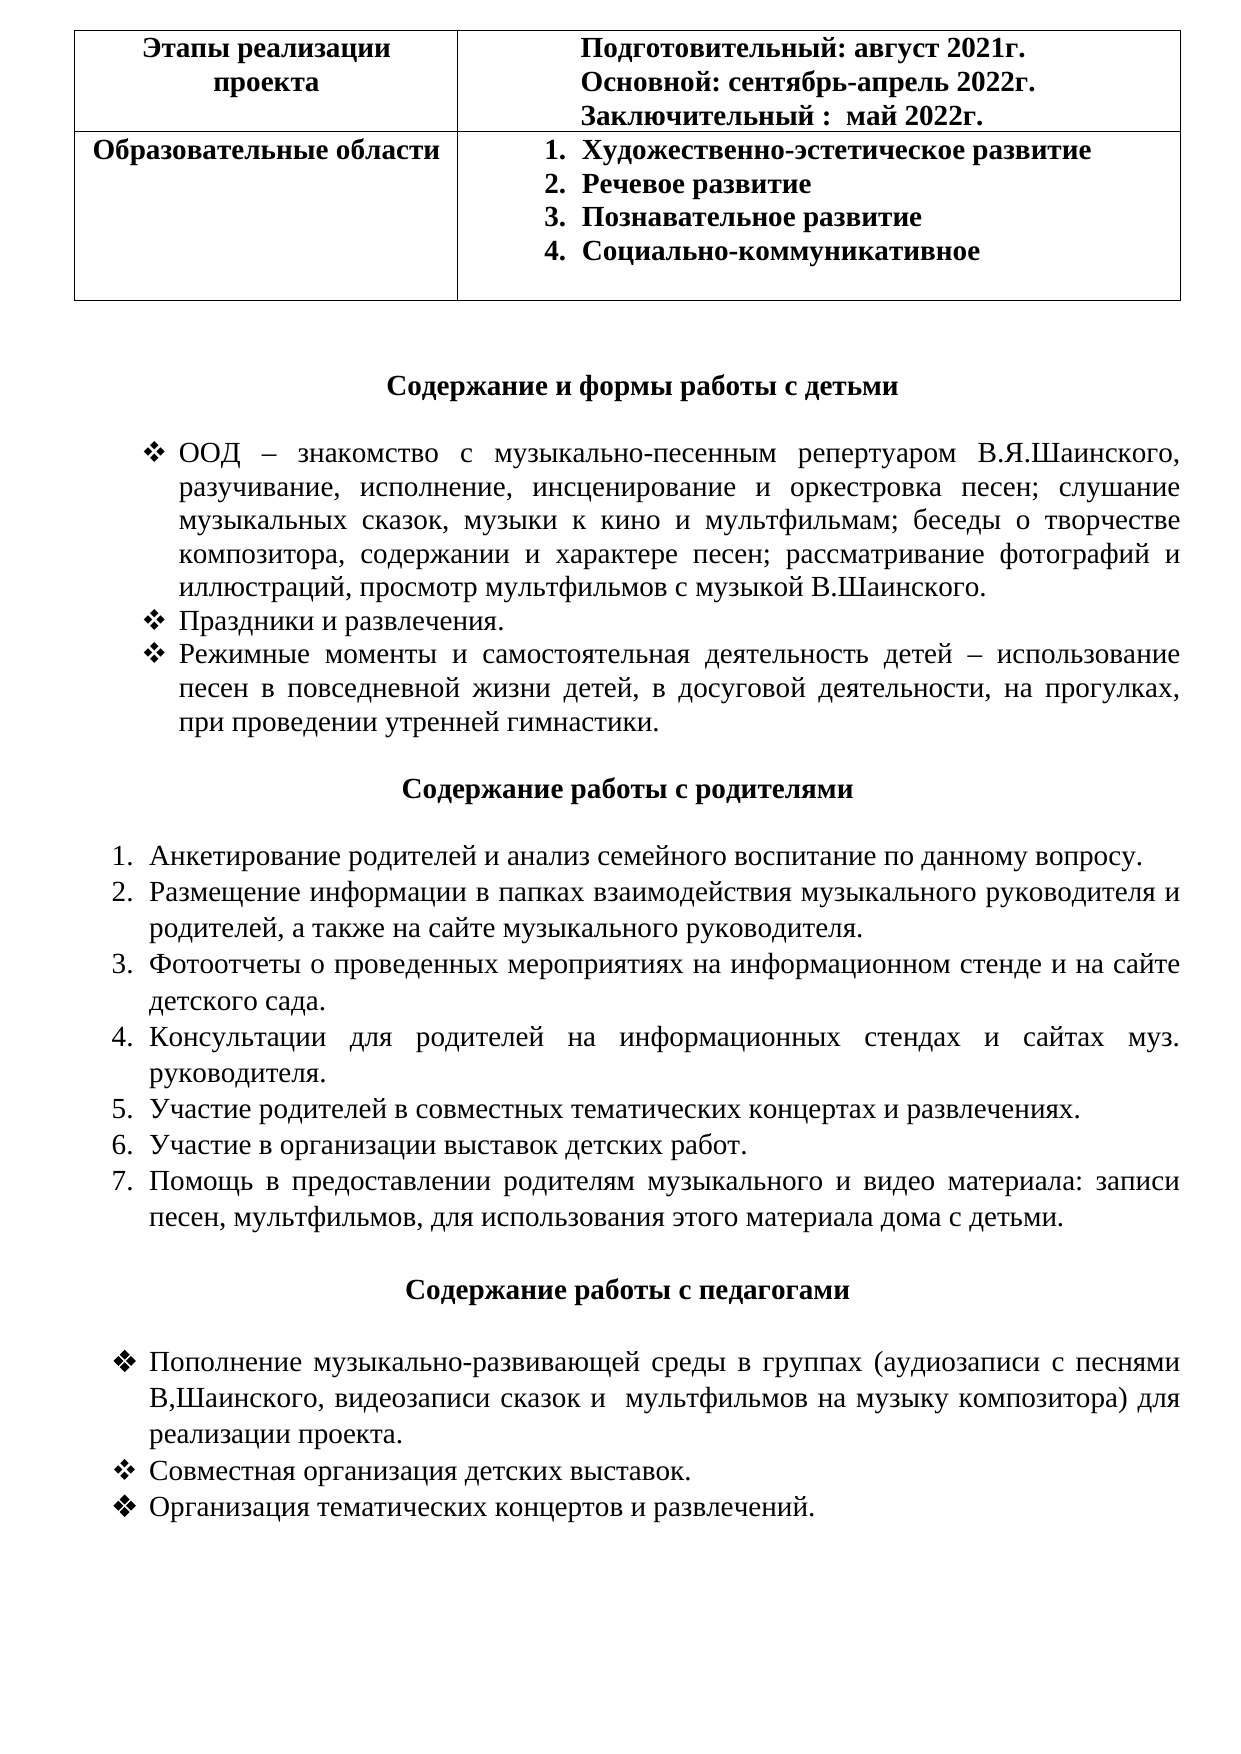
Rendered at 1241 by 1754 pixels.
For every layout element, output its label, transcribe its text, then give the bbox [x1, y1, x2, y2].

table_cell Образовательные области [75, 132, 457, 300]
text Содержание и формы работы с детьми [74, 368, 1181, 402]
list Анкетирование родителей и анализ семейного воспитание по данному вопросу. [111, 838, 1181, 872]
list Совместная организация детских выставок. [111, 1453, 1181, 1486]
text Содержание работы с родителями [74, 771, 1181, 804]
list Праздники и развлечения. [141, 603, 1181, 637]
list Участие в организации выставок детских работ. [111, 1127, 1181, 1161]
list ООД – знакомство с музыкально-песенным репертуаром В.Я.Шаинского, разучивание, исполнение, инсценирование и оркестровка песен; слушание музыкальных сказок, музыки к кино и мультфильмам; беседы о творчестве композитора, содержании и характере песен; рассматривание фотографий и иллюстраций, просмотр мультфильмов с музыкой В.Шаинского. [141, 435, 1181, 603]
list Пополнение музыкально-развивающей среды в группах (аудиозаписи с песнями В,Шаинского, видеозаписи сказок и мультфильмов на музыку композитора) для реализации проекта. [111, 1344, 1181, 1450]
list Фотоотчеты о проведенных мероприятиях на информационном стенде и на сайте детского сада. [111, 946, 1181, 1016]
list Организация тематических концертов и развлечений. [111, 1489, 1181, 1522]
table_cell Подготовительный: август 2021г. Основной: сентябрь-апрель 2022г. Заключительный : май 2022г. [458, 31, 1180, 131]
list Содержание работы с педагогами [74, 1272, 1181, 1305]
list Помощь в предоставлении родителям музыкального и видео материала: записи песен, мультфильмов, для использования этого материала дома с детьми. [111, 1163, 1181, 1233]
table_cell Художественно-эстетическое развитие Речевое развитие Познавательное развитие Социально-коммуникативное [458, 132, 1180, 300]
list Участие родителей в совместных тематических концертах и развлечениях. [111, 1091, 1181, 1124]
list Консультации для родителей на информационных стендах и сайтах муз. руководителя. [111, 1019, 1181, 1088]
list Размещение информации в папках взаимодействия музыкального руководителя и родителей, а также на сайте музыкального руководителя. [111, 874, 1181, 944]
list Режимные моменты и самостоятельная деятельность детей – использование песен в повседневной жизни детей, в досуговой деятельности, на прогулках, при проведении утренней гимнастики. [141, 637, 1181, 737]
table_cell Этапы реализации проекта [75, 31, 457, 131]
